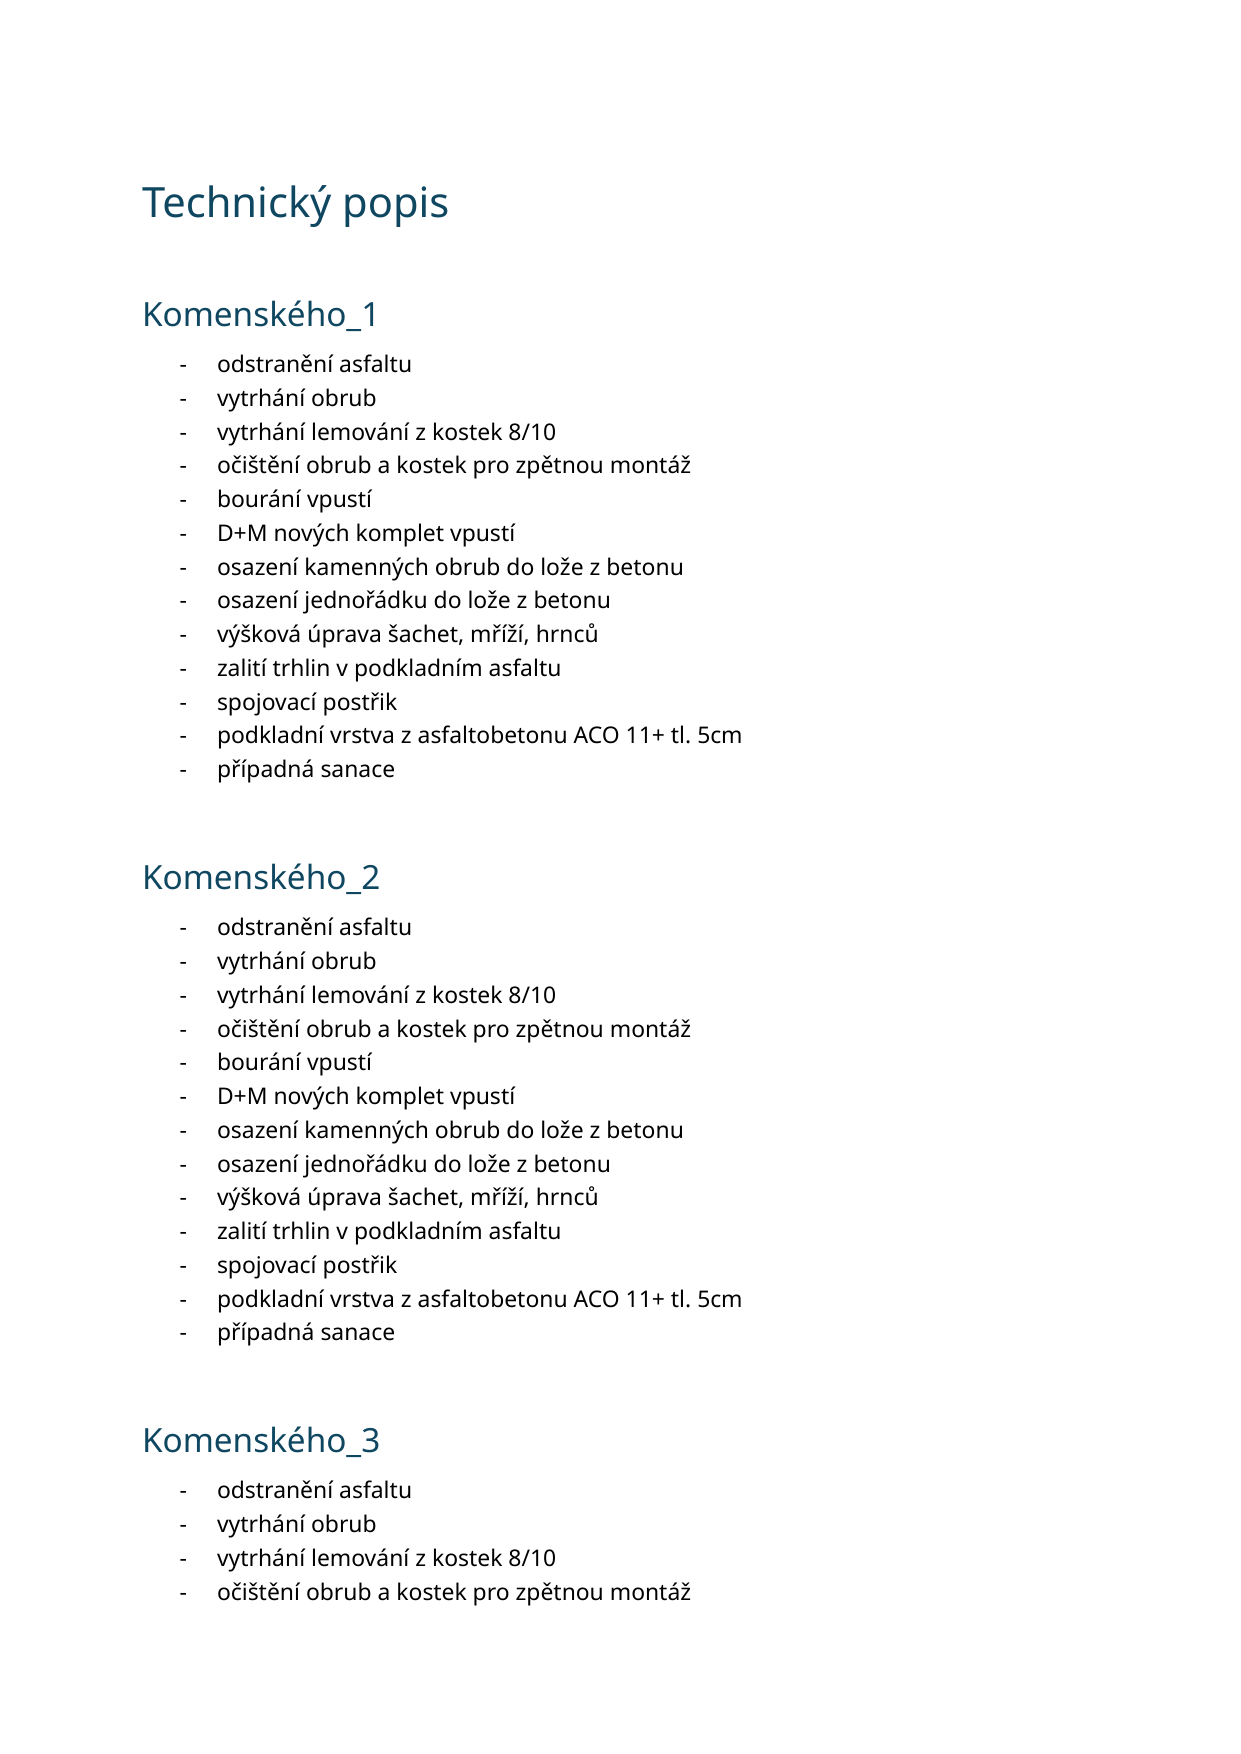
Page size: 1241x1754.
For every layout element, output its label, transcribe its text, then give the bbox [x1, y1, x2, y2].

list výšková úprava šachet, mříží, hrnců [179, 1181, 1122, 1212]
list zalití trhlin v podkladním asfaltu [179, 652, 1122, 683]
subtitle Komenského_3 [142, 1417, 1122, 1462]
list osazení jednořádku do lože z betonu [179, 1147, 1122, 1179]
list podkladní vrstva z asfaltobetonu ACO 11+ tl. 5cm [179, 719, 1122, 751]
list vytrhání obrub [179, 1508, 1122, 1539]
list podkladní vrstva z asfaltobetonu ACO 11+ tl. 5cm [179, 1282, 1122, 1314]
list vytrhání lemování z kostek 8/10 [179, 979, 1122, 1010]
list vytrhání lemování z kostek 8/10 [179, 1542, 1122, 1573]
list očištění obrub a kostek pro zpětnou montáž [179, 1576, 1122, 1607]
list odstranění asfaltu [179, 348, 1122, 379]
list D+M nových komplet vpustí [179, 1080, 1122, 1111]
list bourání vpustí [179, 483, 1122, 514]
list zalití trhlin v podkladním asfaltu [179, 1215, 1122, 1246]
list spojovací postřik [179, 686, 1122, 717]
subtitle Technický popis [142, 173, 1122, 230]
list osazení jednořádku do lože z betonu [179, 584, 1122, 616]
list D+M nových komplet vpustí [179, 517, 1122, 548]
list očištění obrub a kostek pro zpětnou montáž [179, 1012, 1122, 1044]
list vytrhání obrub [179, 382, 1122, 413]
list očištění obrub a kostek pro zpětnou montáž [179, 449, 1122, 481]
list osazení kamenných obrub do lože z betonu [179, 551, 1122, 582]
list odstranění asfaltu [179, 1474, 1122, 1506]
list osazení kamenných obrub do lože z betonu [179, 1114, 1122, 1145]
list bourání vpustí [179, 1046, 1122, 1077]
list spojovací postřik [179, 1249, 1122, 1280]
subtitle Komenského_2 [142, 854, 1122, 899]
list vytrhání lemování z kostek 8/10 [179, 416, 1122, 447]
subtitle Komenského_1 [142, 291, 1122, 336]
list případná sanace [179, 753, 1122, 784]
list případná sanace [179, 1316, 1122, 1347]
list vytrhání obrub [179, 945, 1122, 976]
list odstranění asfaltu [179, 911, 1122, 942]
list výšková úprava šachet, mříží, hrnců [179, 618, 1122, 649]
